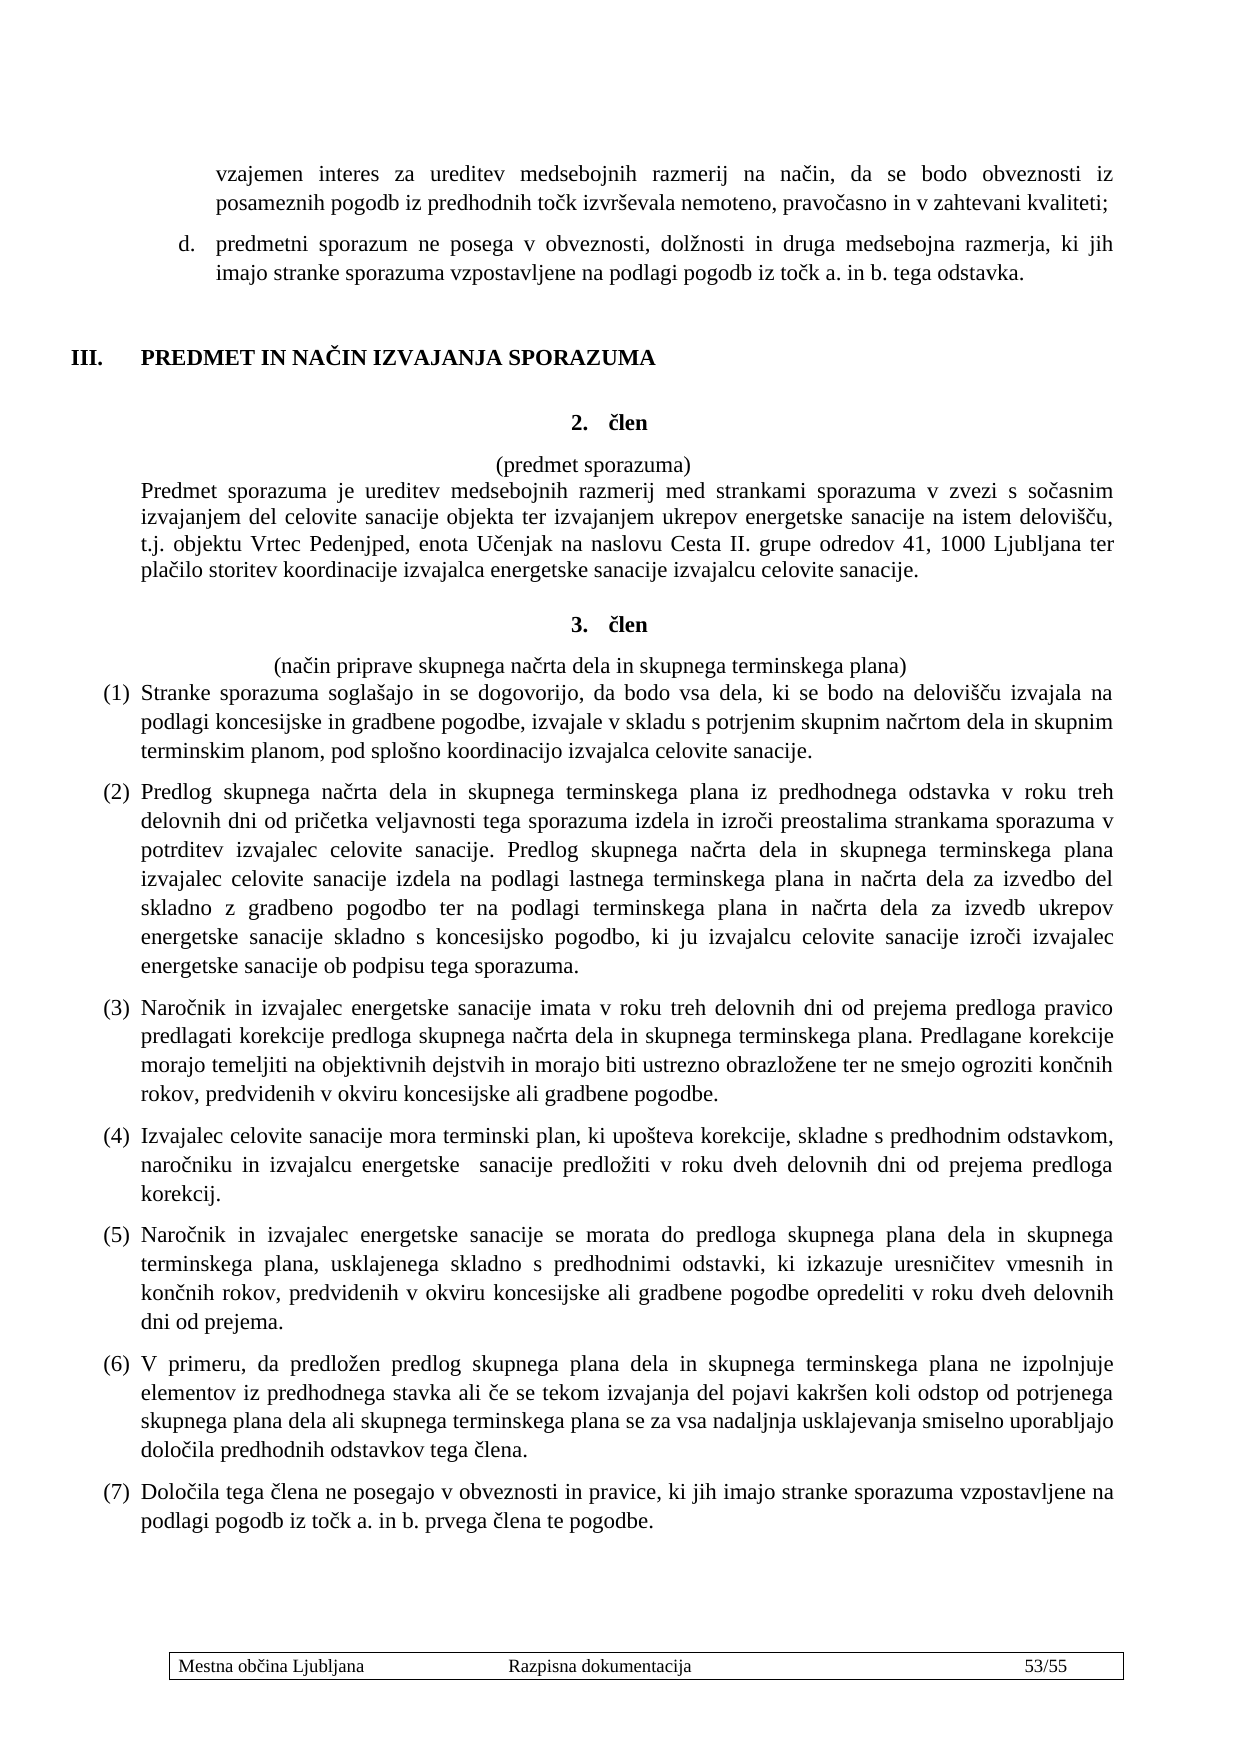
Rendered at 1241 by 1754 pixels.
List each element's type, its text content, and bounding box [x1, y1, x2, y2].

list Naročnik in izvajalec energetske sanacije se morata do predloga skupnega plana dela in skupnega terminskega plana, usklajenega skladno s predhodnimi odstavki, ki izkazuje uresničitev vmesnih in končnih rokov, predvidenih v okviru koncesijske ali gradbene pogodbe opredeliti v roku dveh delovnih dni od prejema. [103, 1221, 1115, 1334]
list Izvajalec celovite sanacije mora terminski plan, ki upošteva korekcije, skladne s predhodnim odstavkom, naročniku in izvajalcu energetske sanacije predložiti v roku dveh delovnih dni od prejema predloga korekcij. [103, 1122, 1115, 1206]
list Stranke sporazuma soglašajo in se dogovorijo, da bodo vsa dela, ki se bodo na delovišču izvajala na podlagi koncesijske in gradbene pogodbe, izvajale v skladu s potrjenim skupnim načrtom dela in skupnim terminskim planom, pod splošno koordinacijo izvajalca celovite sanacije. [103, 679, 1115, 763]
list Predlog skupnega načrta dela in skupnega terminskega plana iz predhodnega odstavka v roku treh delovnih dni od pričetka veljavnosti tega sporazuma izdela in izroči preostalima strankama sporazuma v potrditev izvajalec celovite sanacije. Predlog skupnega načrta dela in skupnega terminskega plana izvajalec celovite sanacije izdela na podlagi lastnega terminskega plana in načrta dela za izvedbo del skladno z gradbeno pogodbo ter na podlagi terminskega plana in načrta dela za izvedb ukrepov energetske sanacije skladno s koncesijsko pogodbo, ki ju izvajalcu celovite sanacije izroči izvajalec energetske sanacije ob podpisu tega sporazuma. [103, 778, 1115, 978]
list Določila tega člena ne posegajo v obveznosti in pravice, ki jih imajo stranke sporazuma vzpostavljene na podlagi pogodb iz točk a. in b. prvega člena te pogodbe. [103, 1478, 1115, 1533]
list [178, 160, 1115, 215]
subtitle PREDMET IN NAČIN IZVAJANJA SPORAZUMA [103, 344, 1115, 370]
text Predmet sporazuma je ureditev medsebojnih razmerij med strankami sporazuma v zvezi s sočasnim izvajanjem del celovite sanacije objekta ter izvajanjem ukrepov energetske sanacije na istem delovišču, t.j. objektu Vrtec Pedenjped, enota Učenjak na naslovu Cesta II. grupe odredov 41, 1000 Ljubljana ter plačilo storitev koordinacije izvajalca energetske sanacije izvajalcu celovite sanacije. [141, 477, 1115, 582]
list V primeru, da predložen predlog skupnega plana dela in skupnega terminskega plana ne izpolnjuje elementov iz predhodnega stavka ali če se tekom izvajanja del pojavi kakršen koli odstop od potrjenega skupnega plana dela ali skupnega terminskega plana se za vsa nadaljnja usklajevanja smiselno uporabljajo določila predhodnih odstavkov tega člena. [103, 1349, 1115, 1463]
list Naročnik in izvajalec energetske sanacije imata v roku treh delovnih dni od prejema predloga pravico predlagati korekcije predloga skupnega načrta dela in skupnega terminskega plana. Predlagane korekcije morajo temeljiti na objektivnih dejstvih in morajo biti ustrezno obrazložene ter ne smejo ogroziti končnih rokov, predvidenih v okviru koncesijske ali gradbene pogodbe. [103, 993, 1115, 1107]
list člen [103, 409, 1115, 436]
text (način priprave skupnega načrta dela in skupnega terminskega plana) [66, 653, 1115, 679]
list predmetni sporazum ne posega v obveznosti, dolžnosti in druga medsebojna razmerja, ki jih imajo stranke sporazuma vzpostavljene na podlagi pogodb iz točk a. in b. tega odstavka. [178, 231, 1115, 286]
text (predmet sporazuma) [66, 451, 1115, 477]
list člen [103, 611, 1115, 637]
